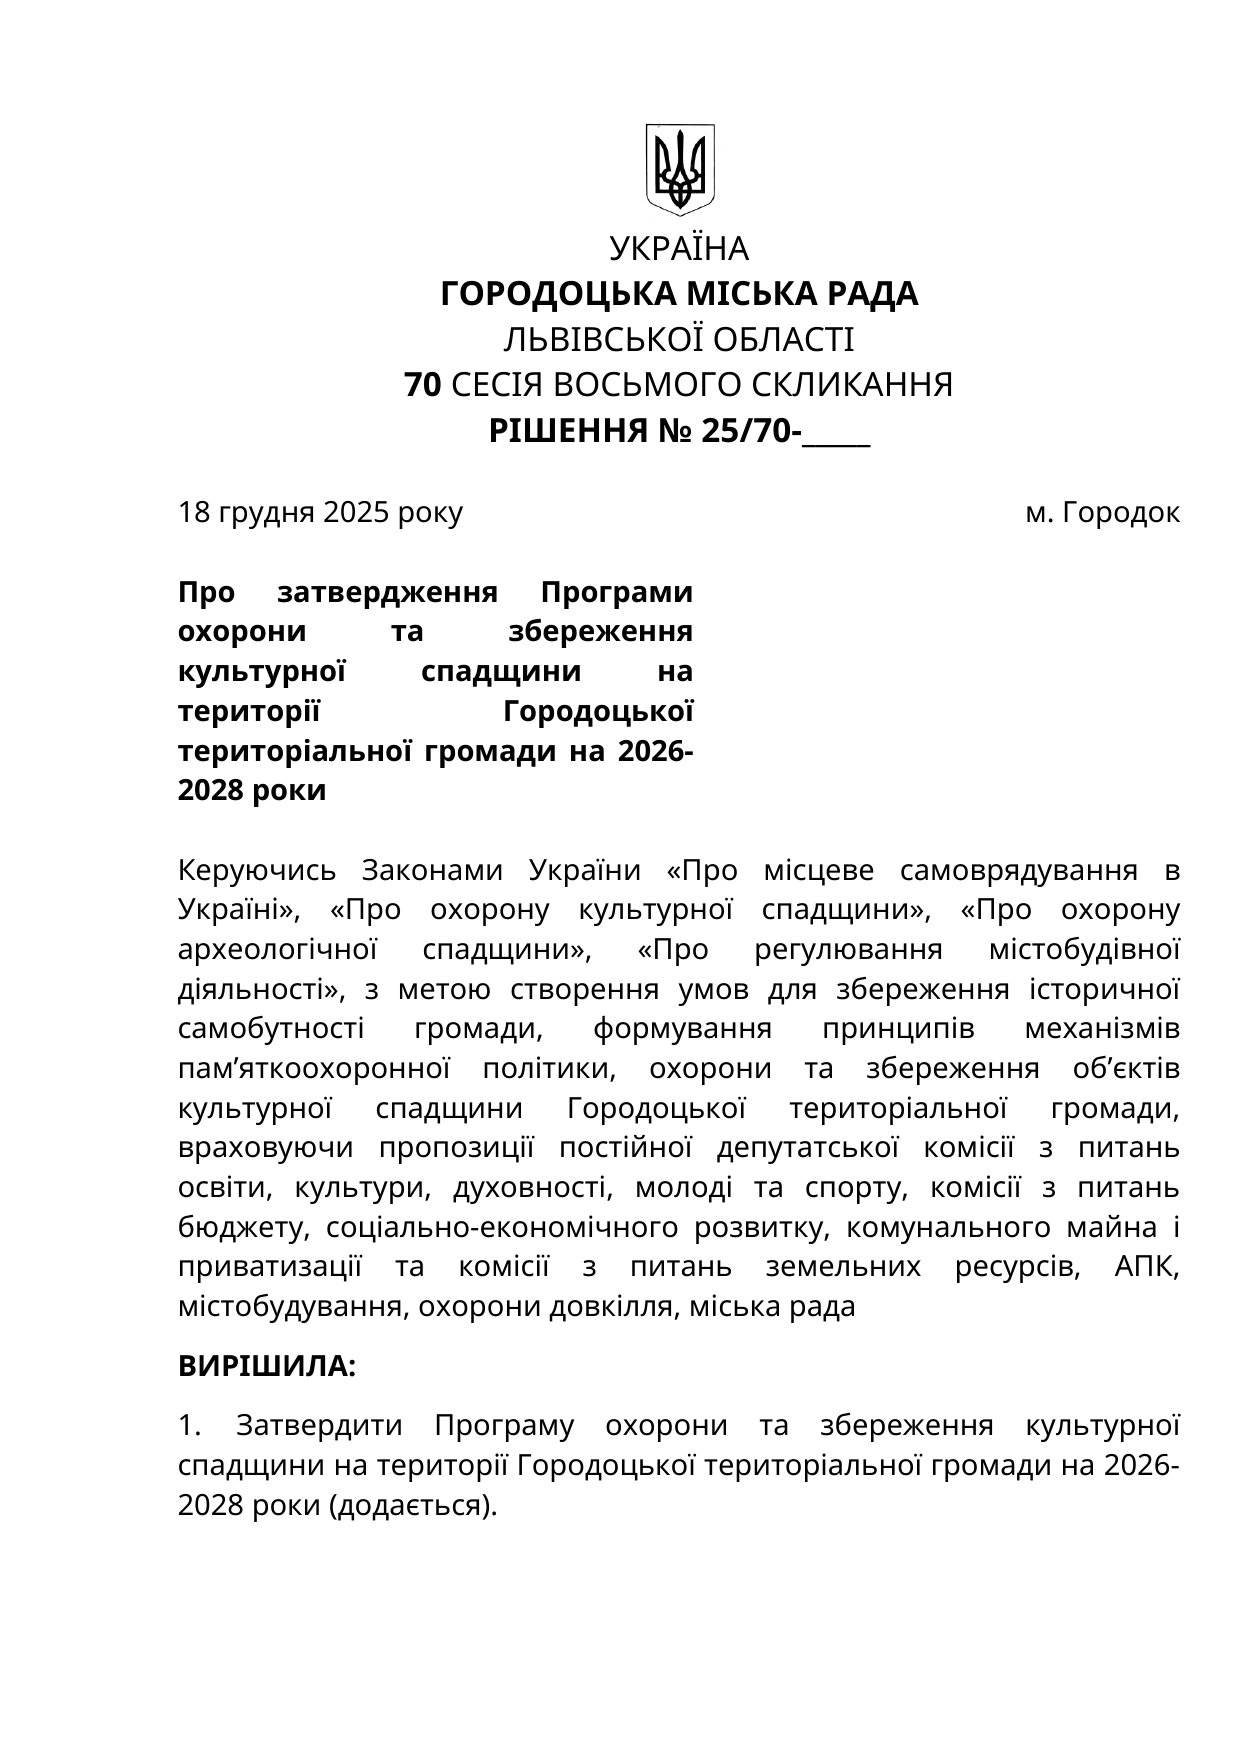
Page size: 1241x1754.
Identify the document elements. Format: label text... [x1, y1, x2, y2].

text Про затвердження Програми охорони та збереження культурної спадщини на території Городоцької територіальної громади на 2026-2028 роки [177, 571, 694, 809]
list Затвердити Програму охорони та збереження культурної спадщини на території Городоцької територіальної громади на 2026-2028 роки (додається). [177, 1404, 1181, 1524]
text ВИРІШИЛА: [177, 1345, 1181, 1385]
text УКРАЇНА [177, 225, 1181, 270]
text ЛЬВІВСЬКОЇ ОБЛАСТІ [177, 316, 1181, 361]
picture [633, 118, 726, 221]
text ГОРОДОЦЬКА МІСЬКА РАДА [177, 270, 1181, 316]
text РІШЕННЯ № 25/70-_____ [177, 406, 1181, 452]
text 70 сесія восьмого скликання [177, 361, 1181, 406]
text 18 грудня 2025 року м. Городок [177, 492, 1181, 531]
text Керуючись Законами України «Про місцеве самоврядування в Україні», «Про охорону культурної спадщини», «Про охорону археологічної спадщини», «Про регулювання містобудівної діяльності», з метою створення умов для збереження історичної самобутності громади, формування принципів механізмів пам’яткоохоронної політики, охорони та збереження об’єктів культурної спадщини Городоцької територіальної громади, враховуючи пропозиції постійної депутатської комісії з питань освіти, культури, духовності, молоді та спорту, комісії з питань бюджету, соціально-економічного розвитку, комунального майна і приватизації та комісії з питань земельних ресурсів, АПК, містобудування, охорони довкілля, міська рада [177, 849, 1181, 1325]
